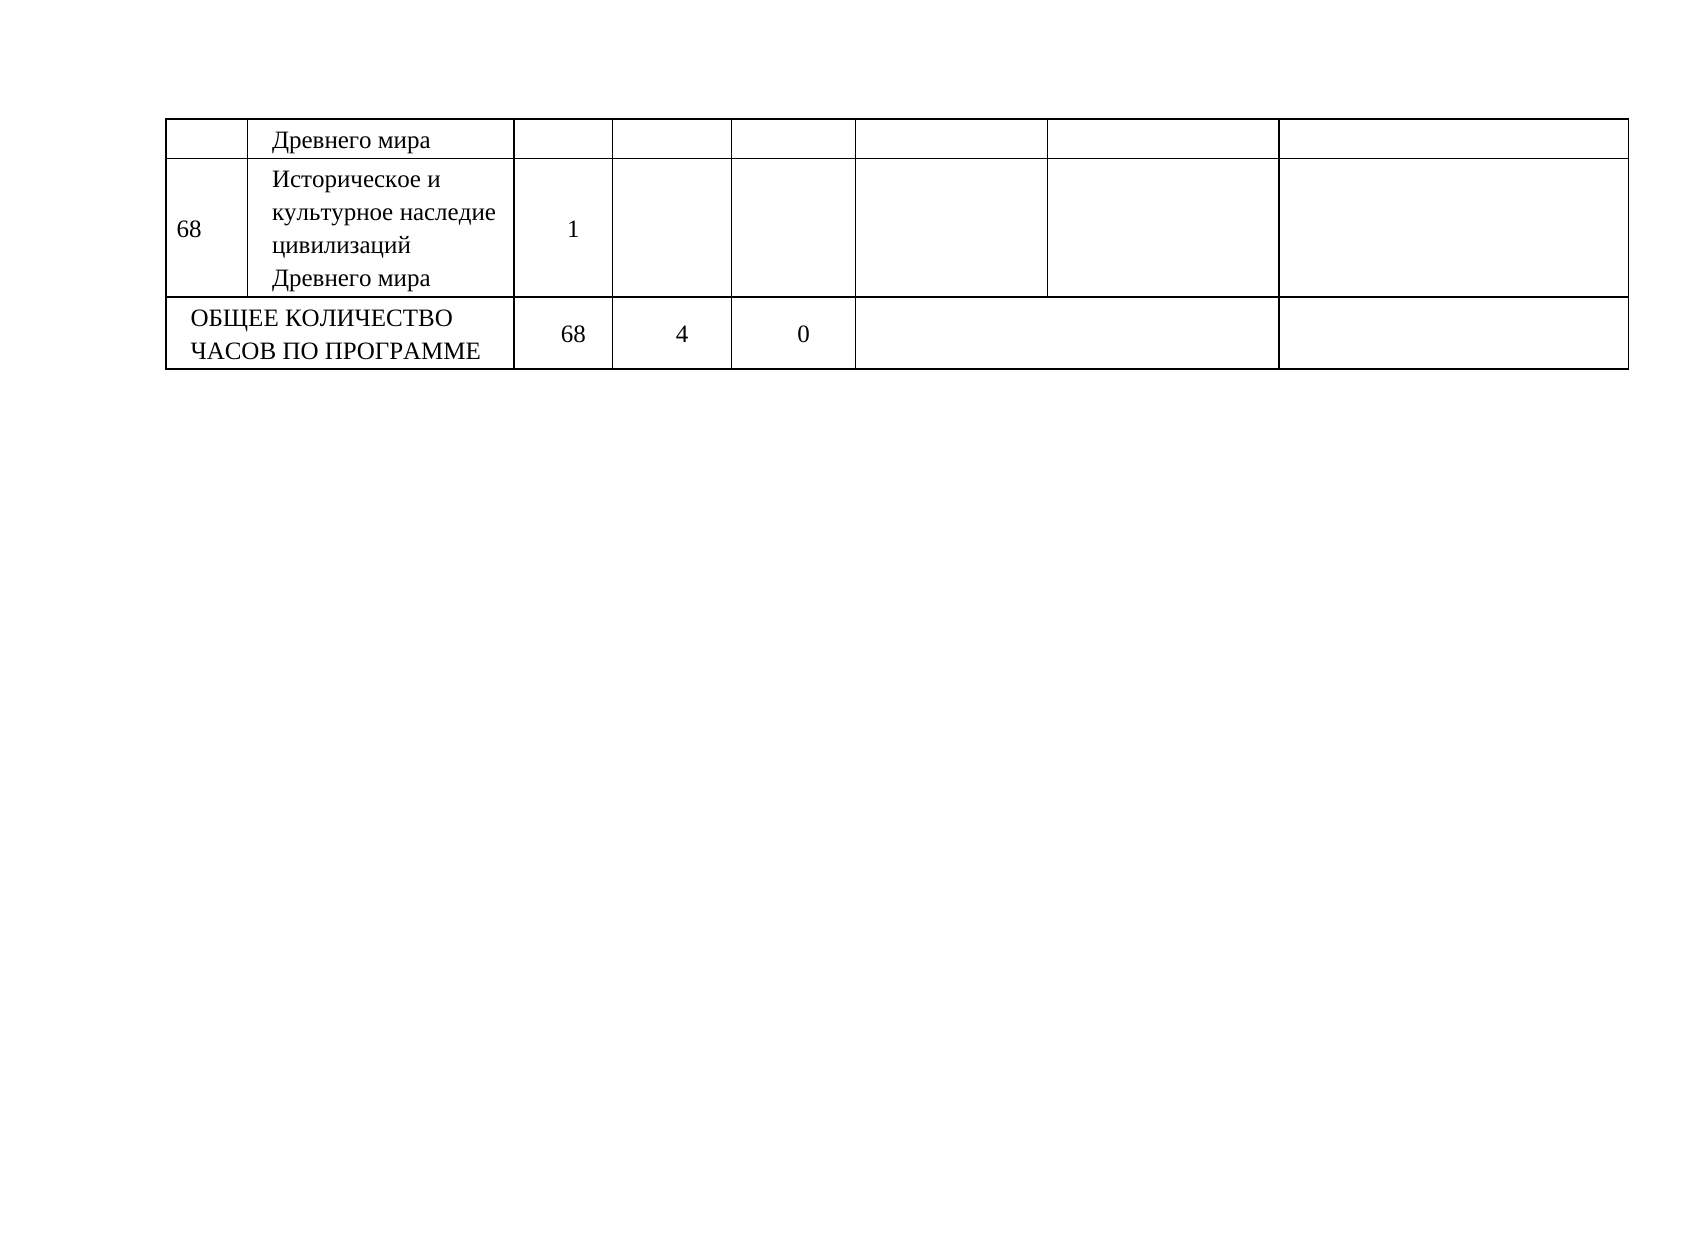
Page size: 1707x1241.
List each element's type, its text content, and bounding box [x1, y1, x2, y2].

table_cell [248, 120, 513, 157]
table_cell 67 [167, 120, 247, 157]
table_cell [856, 120, 1047, 157]
table_cell [1280, 298, 1628, 368]
table_cell [856, 298, 1278, 368]
table_cell 68 [167, 159, 247, 296]
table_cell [1280, 120, 1628, 157]
table_cell 68 [515, 298, 612, 368]
table_cell [1280, 159, 1628, 296]
table_cell [613, 120, 731, 157]
table_cell [732, 159, 855, 296]
table_cell [1048, 120, 1278, 157]
table_cell 1 [515, 159, 612, 296]
table_cell 4 [613, 298, 731, 368]
table_cell 1 [515, 120, 612, 157]
table_cell [732, 120, 855, 157]
table_cell [856, 159, 1047, 296]
table_cell 0 [732, 298, 855, 368]
table_cell [613, 159, 731, 296]
table_cell ОБЩЕЕ КОЛИЧЕСТВО ЧАСОВ ПО ПРОГРАММЕ [167, 298, 513, 368]
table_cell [248, 159, 513, 296]
table_cell [1048, 159, 1278, 296]
